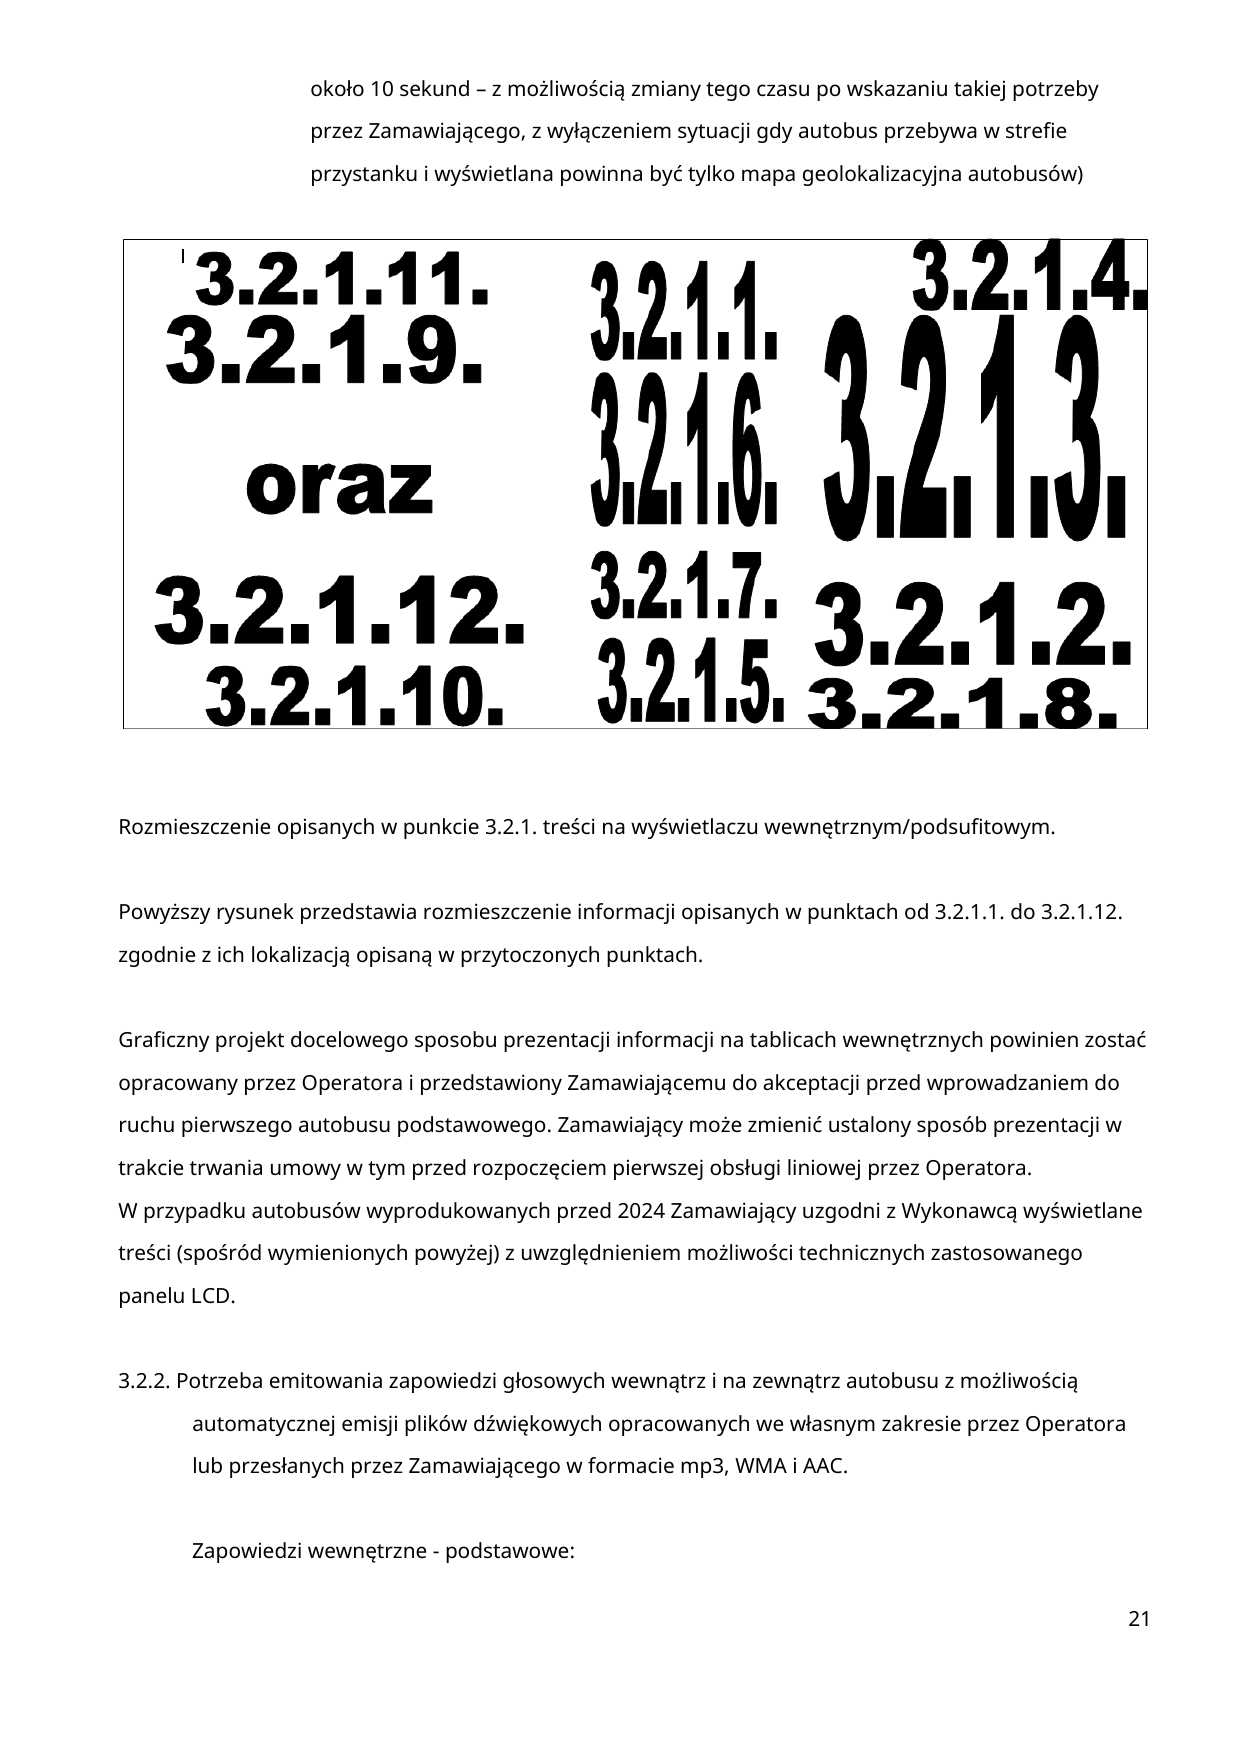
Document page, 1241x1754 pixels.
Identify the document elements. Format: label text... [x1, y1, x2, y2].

picture [119, 233, 1150, 727]
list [207, 74, 1152, 187]
text Graficzny projekt docelowego sposobu prezentacji informacji na tablicach wewnętrznych powinien zostać opracowany przez Operatora i przedstawiony Zamawiającemu do akceptacji przed wprowadzaniem do ruchu pierwszego autobusu podstawowego. Zamawiający może zmienić ustalony sposób prezentacji w trakcie trwania umowy w tym przed rozpoczęciem pierwszej obsługi liniowej przez Operatora. [118, 1025, 1152, 1182]
text 3.2.2. Potrzeba emitowania zapowiedzi głosowych wewnątrz i na zewnątrz autobusu z możliwością automatycznej emisji plików dźwiękowych opracowanych we własnym zakresie przez Operatora lub przesłanych przez Zamawiającego w formacie mp3, WMA i AAC. [118, 1366, 1152, 1480]
text W przypadku autobusów wyprodukowanych przed 2024 Zamawiający uzgodni z Wykonawcą wyświetlane treści (spośród wymienionych powyżej) z uwzględnieniem możliwości technicznych zastosowanego panelu LCD. [118, 1196, 1152, 1309]
text Zapowiedzi wewnętrzne - podstawowe: [192, 1537, 1152, 1565]
text Rozmieszczenie opisanych w punkcie 3.2.1. treści na wyświetlaczu wewnętrznym/podsufitowym. [118, 812, 1152, 841]
text Powyższy rysunek przedstawia rozmieszczenie informacji opisanych w punktach od 3.2.1.1. do 3.2.1.12. zgodnie z ich lokalizacją opisaną w przytoczonych punktach. [118, 897, 1152, 968]
